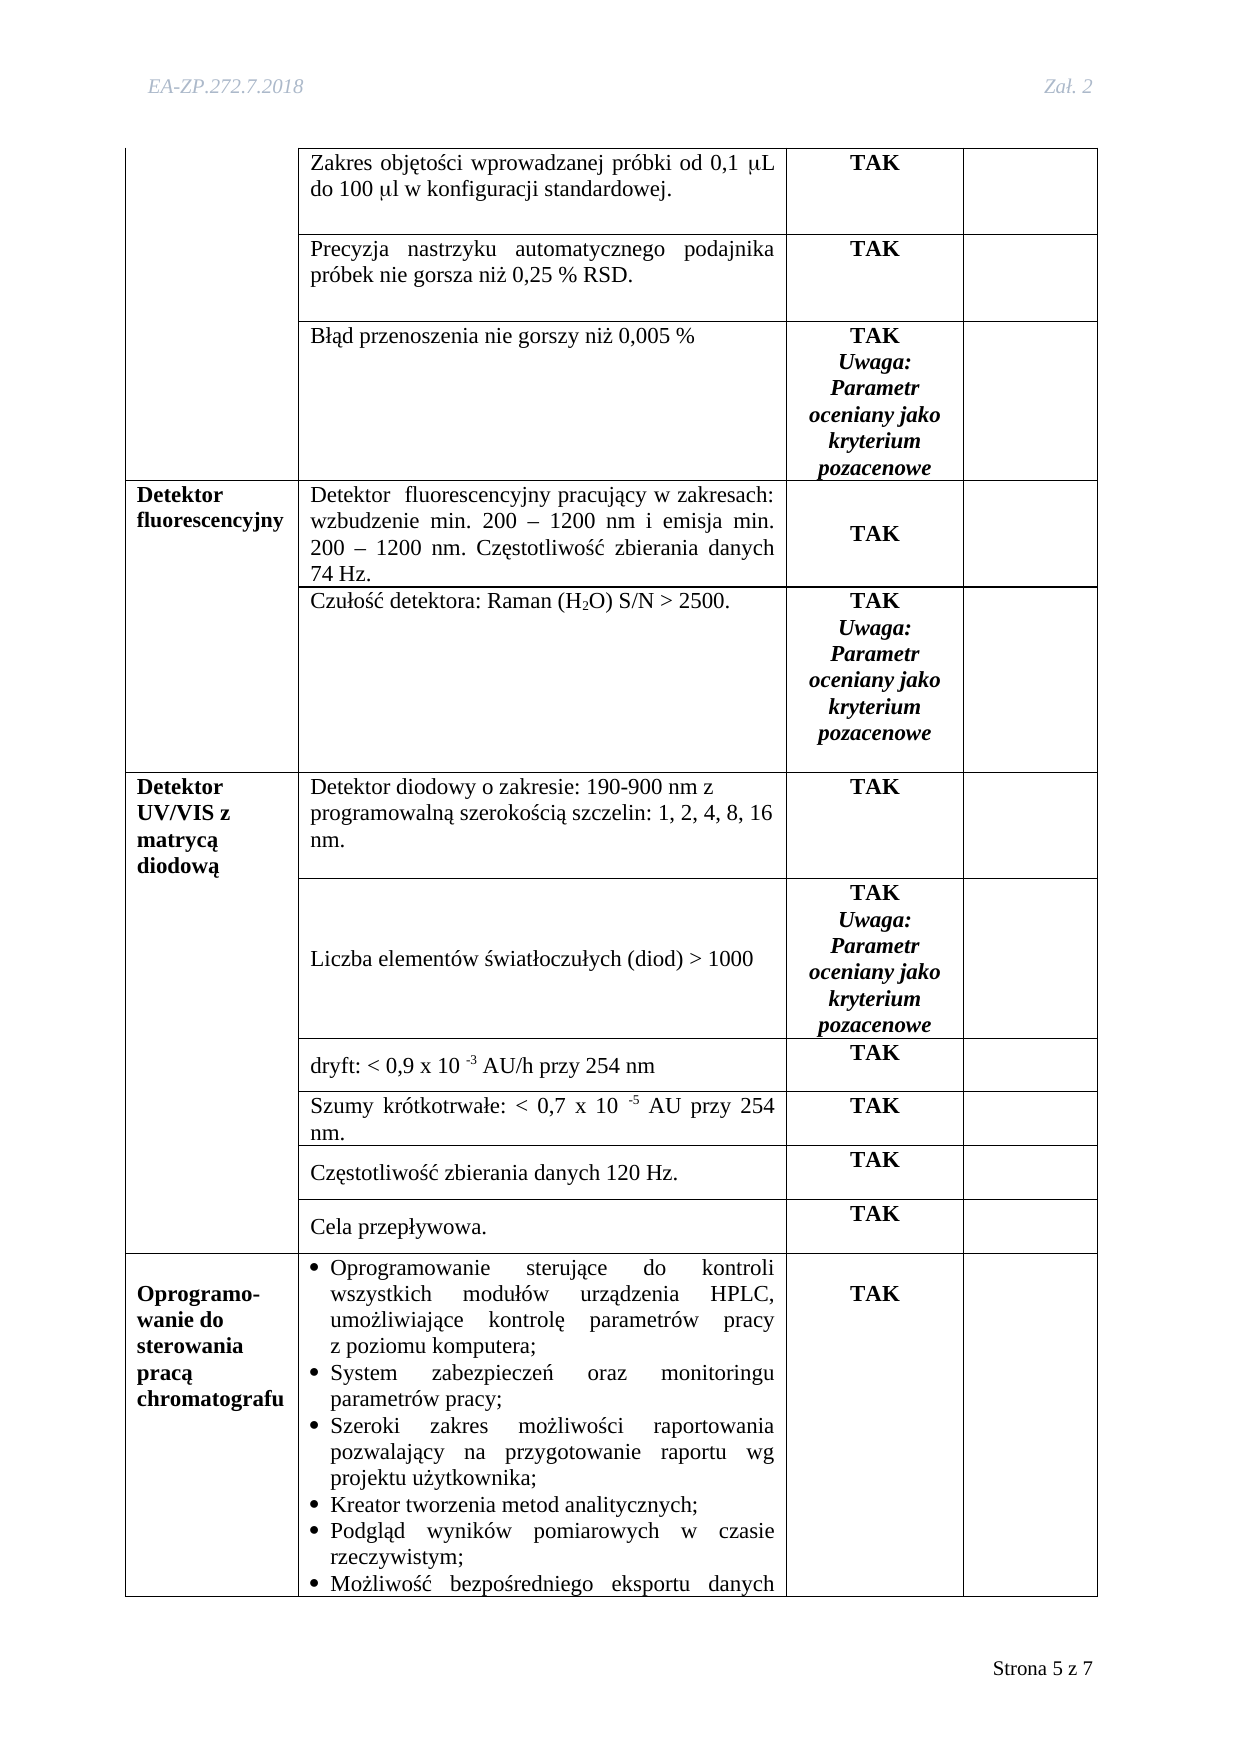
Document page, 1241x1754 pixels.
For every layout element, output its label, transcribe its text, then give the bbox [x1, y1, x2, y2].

table_cell TAK Uwaga: Parametr oceniany jako kryterium pozacenowe [787, 879, 963, 1037]
table_cell TAK [787, 1200, 963, 1252]
table_cell TAK [787, 1146, 963, 1199]
table_cell Błąd przenoszenia nie gorszy niż 0,005 % [299, 322, 786, 480]
table_cell dryft: < 0,9 x 10 -3 AU/h przy 254 nm [299, 1039, 786, 1091]
table_cell Detektor UV/VIS z matrycą diodową [126, 773, 298, 1252]
table_cell [964, 879, 1097, 1037]
table_cell Zakres objętości wprowadzanej próbki od 0,1 L do 100 l w konfiguracji standardowej. [299, 149, 786, 234]
table_cell [964, 1039, 1097, 1091]
table_cell Precyzja nastrzyku automatycznego podajnika próbek nie gorsza niż 0,25 % RSD. [299, 235, 786, 321]
table_cell TAK [787, 1254, 963, 1596]
table_cell [964, 322, 1097, 480]
table_cell TAK [787, 481, 963, 586]
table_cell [299, 1254, 786, 1596]
table_cell TAK [787, 1092, 963, 1145]
table_cell TAK [787, 773, 963, 878]
table_cell [964, 588, 1097, 772]
table_cell [964, 481, 1097, 586]
table_cell Detektor diodowy o zakresie: 190-900 nm z programowalną szerokością szczelin: 1, 2, 4, 8, 16 nm. [299, 773, 786, 878]
table_cell [964, 1200, 1097, 1252]
table_cell [964, 773, 1097, 878]
table_cell [964, 235, 1097, 321]
table_cell Czułość detektora: Raman (H2O) S/N > 2500. [299, 588, 786, 772]
table_cell TAK [787, 235, 963, 321]
table_cell [964, 149, 1097, 234]
table_cell [964, 1254, 1097, 1596]
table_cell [126, 1254, 298, 1596]
table_cell [964, 1092, 1097, 1145]
table_cell Cela przepływowa. [299, 1200, 786, 1252]
table_cell Liczba elementów światłoczułych (diod) > 1000 [299, 879, 786, 1037]
table_cell Detektor fluorescencyjny [126, 481, 298, 772]
table_cell TAK Uwaga: Parametr oceniany jako kryterium pozacenowe [787, 322, 963, 480]
table_cell [964, 1146, 1097, 1199]
table_cell TAK [787, 1039, 963, 1091]
table_cell Szumy krótkotrwałe: < 0,7 x 10 -5 AU przy 254 nm. [299, 1092, 786, 1145]
table_cell TAK Uwaga: Parametr oceniany jako kryterium pozacenowe [787, 588, 963, 772]
table_cell Częstotliwość zbierania danych 120 Hz. [299, 1146, 786, 1199]
table_cell TAK [787, 149, 963, 234]
table_cell Detektor fluorescencyjny pracujący w zakresach: wzbudzenie min. 200 – 1200 nm i emisja min. 200 – 1200 nm. Częstotliwość zbierania danych 74 Hz. [299, 481, 786, 586]
